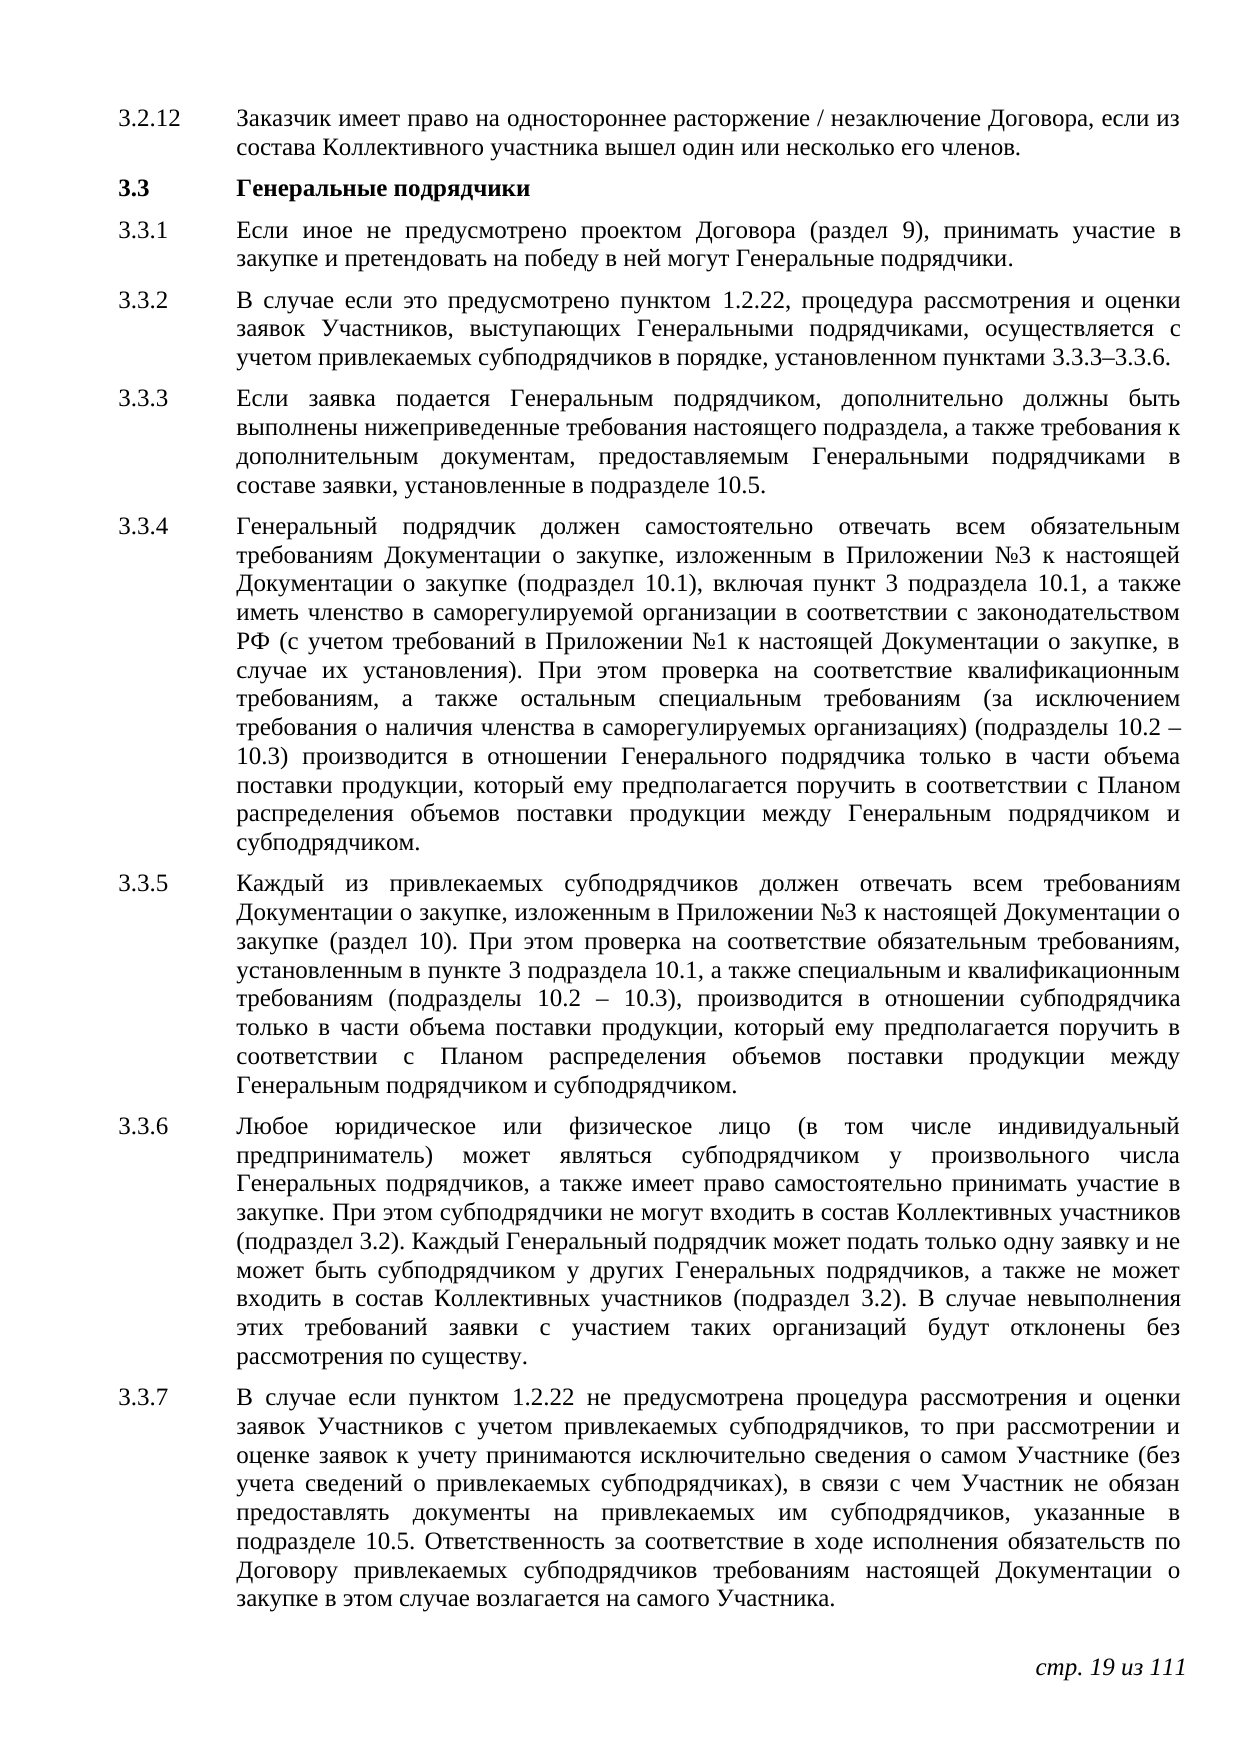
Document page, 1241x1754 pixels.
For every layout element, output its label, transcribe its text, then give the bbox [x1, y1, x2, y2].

text В случае если это предусмотрено пунктом 1.2.22, процедура рассмотрения и оценки заявок Участников, выступающих Генеральными подрядчиками, осуществляется с учетом привлекаемых субподрядчиков в порядке, установленном пунктами 3.3.3–3.3.6. [118, 285, 1181, 371]
text Генеральный подрядчик должен самостоятельно отвечать всем обязательным требованиям Документации о закупке, изложенным в Приложении №3 к настоящей Документации о закупке (подраздел 10.1), включая пункт 3 подраздела 10.1, а также иметь членство в саморегулируемой организации в соответствии с законодательством РФ (с учетом требований в Приложении №1 к настоящей Документации о закупке, в случае их установления). При этом проверка на соответствие квалификационным требованиям, а также остальным специальным требованиям (за исключением требования о наличия членства в саморегулируемых организациях) (подразделы 10.2 – 10.3) производится в отношении Генерального подрядчика только в части объема поставки продукции, который ему предполагается поручить в соответствии с Планом распределения объемов поставки продукции между Генеральным подрядчиком и субподрядчиком. [118, 511, 1181, 856]
text В случае если пунктом 1.2.22 не предусмотрена процедура рассмотрения и оценки заявок Участников с учетом привлекаемых субподрядчиков, то при рассмотрении и оценке заявок к учету принимаются исключительно сведения о самом Участнике (без учета сведений о привлекаемых субподрядчиках), в связи с чем Участник не обязан предоставлять документы на привлекаемых им субподрядчиков, указанные в подразделе 10.5. Ответственность за соответствие в ходе исполнения обязательств по Договору привлекаемых субподрядчиков требованиям настоящей Документации о закупке в этом случае возлагается на самого Участника. [118, 1382, 1181, 1612]
text Каждый из привлекаемых субподрядчиков должен отвечать всем требованиям Документации о закупке, изложенным в Приложении №3 к настоящей Документации о закупке (раздел 10). При этом проверка на соответствие обязательным требованиям, установленным в пункте 3 подраздела 10.1, а также специальным и квалификационным требованиям (подразделы 10.2 – 10.3), производится в отношении субподрядчика только в части объема поставки продукции, который ему предполагается поручить в соответствии с Планом распределения объемов поставки продукции между Генеральным подрядчиком и субподрядчиком. [118, 868, 1181, 1098]
text Если заявка подается Генеральным подрядчиком, дополнительно должны быть выполнены нижеприведенные требования настоящего подраздела, а также требования к дополнительным документам, предоставляемым Генеральными подрядчиками в составе заявки, установленные в подразделе 10.5. [118, 383, 1181, 498]
text Если иное не предусмотрено проектом Договора (раздел 9), принимать участие в закупке и претендовать на победу в ней могут Генеральные подрядчики. [118, 215, 1181, 272]
text Любое юридическое или физическое лицо (в том числе индивидуальный предприниматель) может являться субподрядчиком у произвольного числа Генеральных подрядчиков, а также имеет право самостоятельно принимать участие в закупке. При этом субподрядчики не могут входить в состав Коллективных участников (подраздел 3.2). Каждый Генеральный подрядчик может подать только одну заявку и не может быть субподрядчиком у других Генеральных подрядчиков, а также не может входить в состав Коллективных участников (подраздел 3.2). В случае невыполнения этих требований заявки с участием таких организаций будут отклонены без рассмотрения по существу. [118, 1111, 1181, 1370]
subtitle Генеральные подрядчики [118, 173, 1181, 202]
text Заказчик имеет право на одностороннее расторжение / незаключение Договора, если из состава Коллективного участника вышел один или несколько его членов. [118, 103, 1181, 161]
